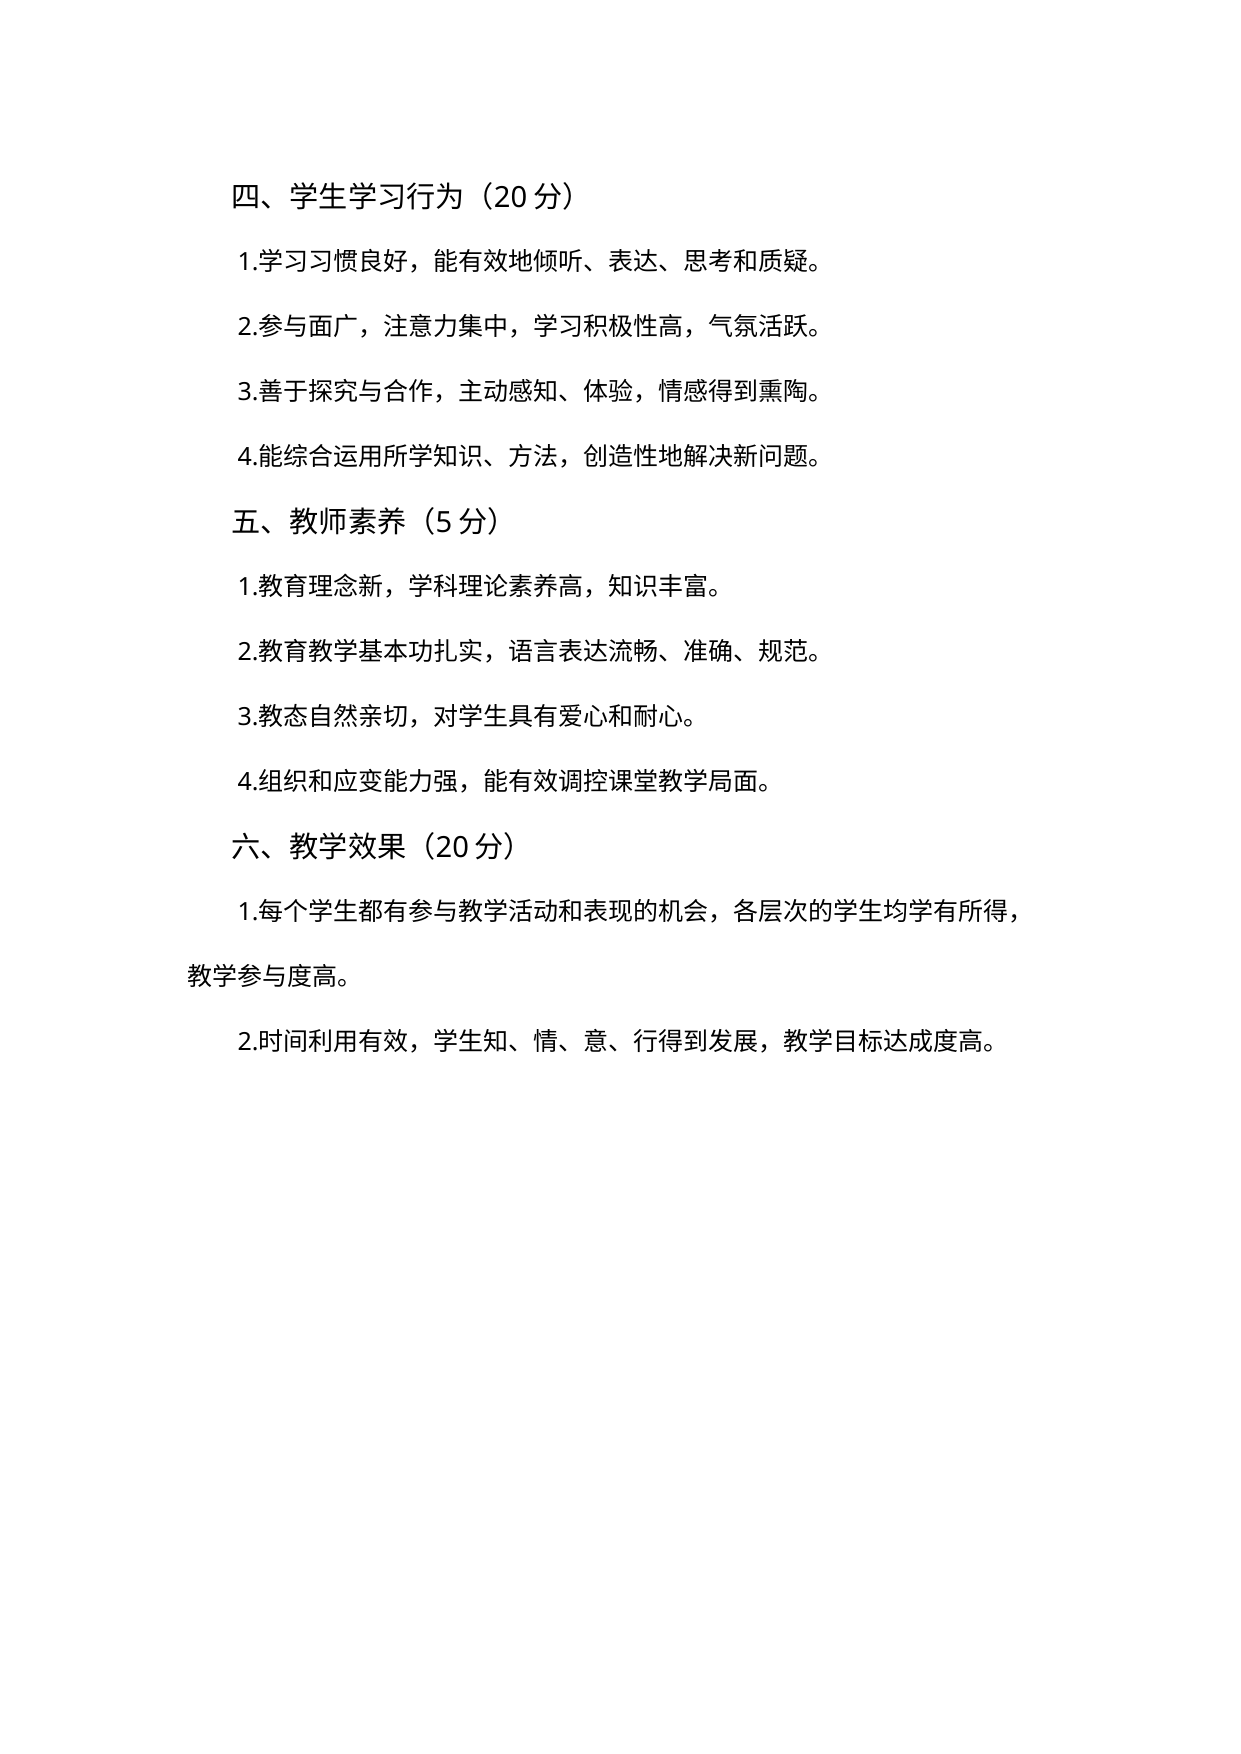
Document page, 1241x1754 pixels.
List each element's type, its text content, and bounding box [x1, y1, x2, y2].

text 四、学生学习行为（20分） [187, 162, 986, 227]
text 2.教育教学基本功扎实，语言表达流畅、准确、规范。 [187, 617, 1053, 682]
text 五、教师素养（5分） [187, 487, 986, 552]
text 1.教育理念新，学科理论素养高，知识丰富。 [187, 552, 1053, 617]
text 4.能综合运用所学知识、方法，创造性地解决新问题。 [187, 422, 1053, 487]
text 六、教学效果（20分） [187, 812, 986, 877]
text 2.参与面广，注意力集中，学习积极性高，气氛活跃。 [187, 292, 1053, 357]
text 2.时间利用有效，学生知、情、意、行得到发展，教学目标达成度高。 [187, 1007, 1053, 1072]
text 1.每个学生都有参与教学活动和表现的机会，各层次的学生均学有所得，教学参与度高。 [187, 877, 1053, 1007]
text 4.组织和应变能力强，能有效调控课堂教学局面。 [187, 747, 1053, 812]
text 3.善于探究与合作，主动感知、体验，情感得到熏陶。 [187, 357, 1053, 422]
text 3.教态自然亲切，对学生具有爱心和耐心。 [187, 682, 1053, 747]
text 1.学习习惯良好，能有效地倾听、表达、思考和质疑。 [187, 227, 1053, 292]
